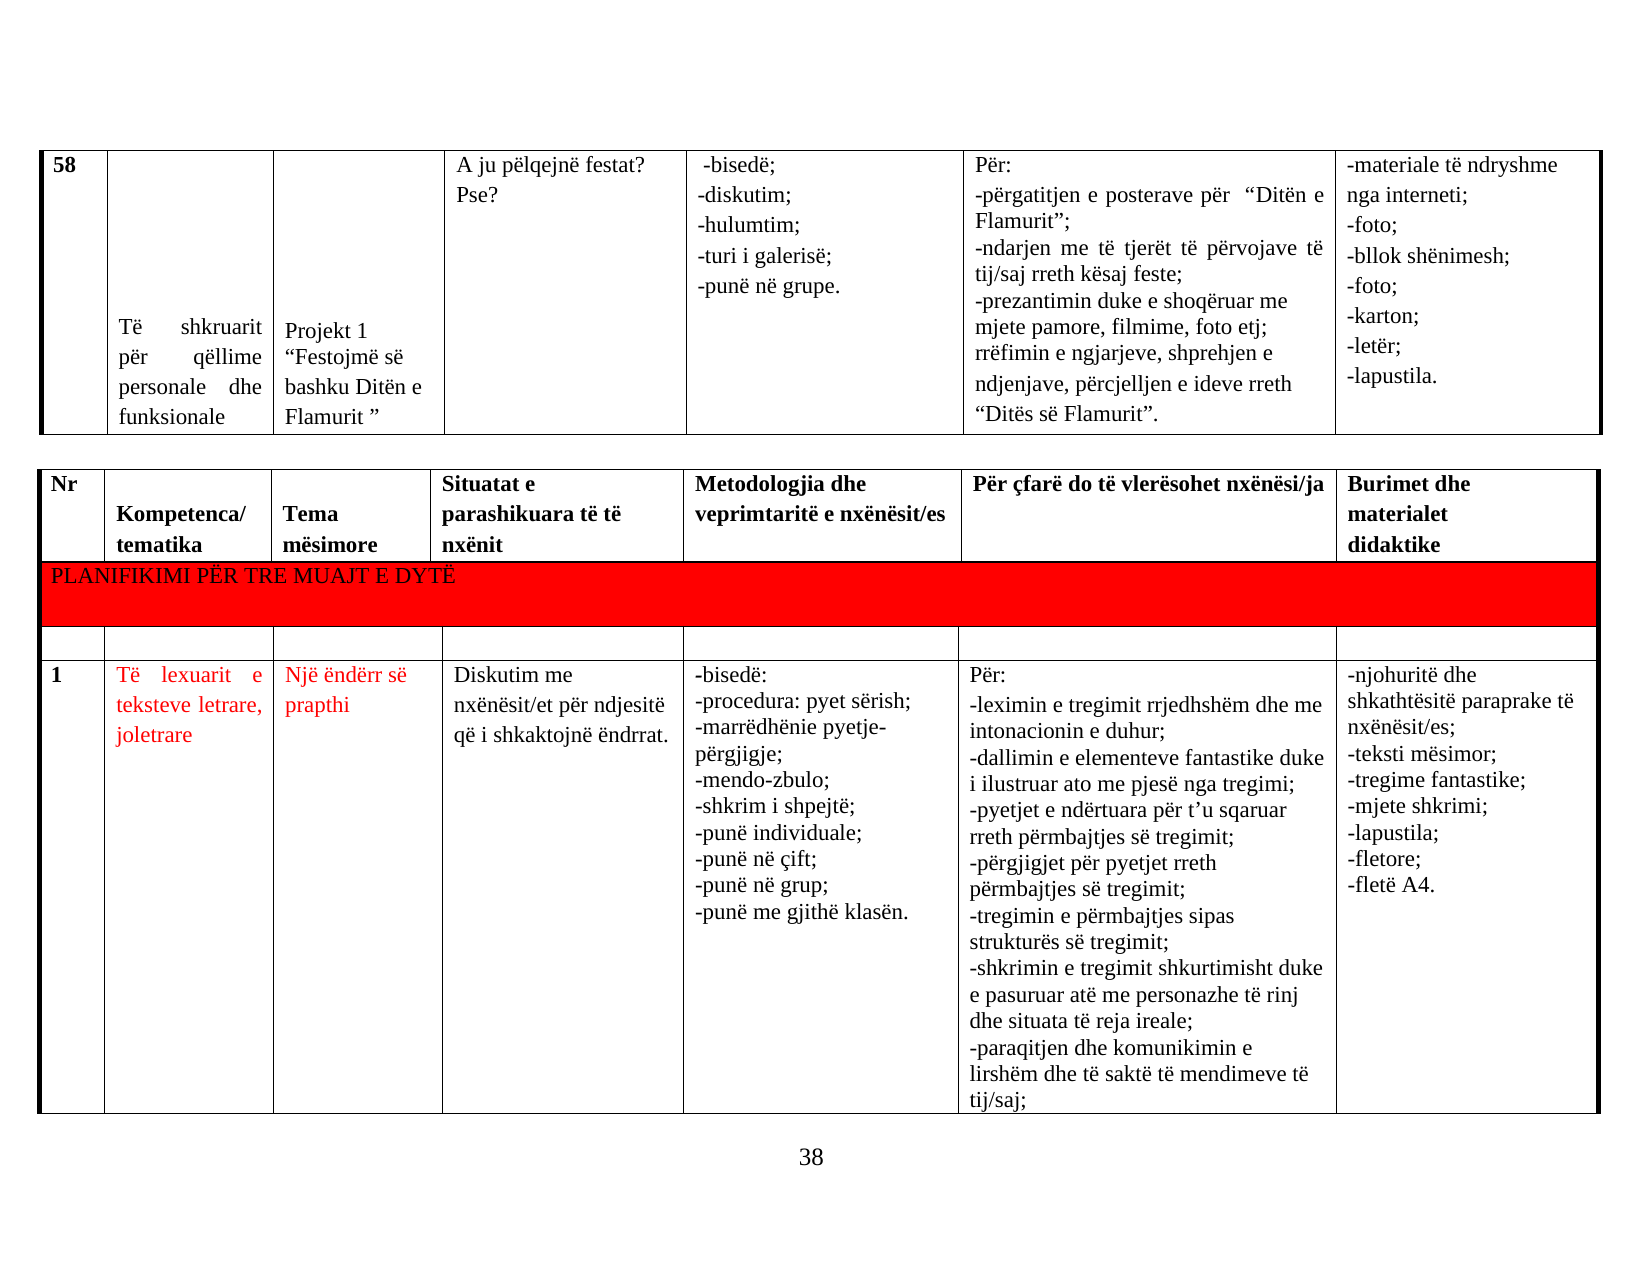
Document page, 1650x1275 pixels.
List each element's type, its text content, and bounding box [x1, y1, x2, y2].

table_header Nr [42, 470, 104, 561]
table_cell -bisedë; -diskutim; -hulumtim; -turi i galerisë; -punë në grupe. [687, 151, 963, 434]
table_cell [274, 627, 442, 660]
table_header Situatat e parashikuara të të nxënit [431, 470, 683, 561]
table_cell -materiale të ndryshme nga interneti; -foto; -bllok shënimesh; -foto; -karton; -letër; -lapustila. [1336, 151, 1599, 434]
table_cell PLANIFIKIMI PËR TRE MUAJT E DYTË [42, 563, 1596, 626]
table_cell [108, 151, 273, 434]
table_cell [959, 627, 1336, 660]
table_header Për çfarë do të vlerësohet nxënësi/ja [962, 470, 1336, 561]
table_header Tema mësimore [272, 470, 430, 561]
table_header Metodologjia dhe veprimtaritë e nxënësit/es [684, 470, 961, 561]
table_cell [1337, 661, 1596, 1113]
table_header Kompetenca/ tematika [105, 470, 271, 561]
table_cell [274, 151, 444, 434]
table_cell [443, 627, 683, 660]
table_cell [684, 627, 958, 660]
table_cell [105, 661, 273, 1113]
table_cell [1337, 627, 1596, 660]
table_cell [445, 151, 686, 434]
table_header Burimet dhe materialet didaktike [1337, 470, 1596, 561]
table_cell Për: -përgatitjen e posterave për “Ditën e Flamurit”; -ndarjen me të tjerët të përvojave të tij/saj rreth kësaj feste; -prezantimin duke e shoqëruar me mjete pamore, filmime, foto etj; rrëfimin e ngjarjeve, shprehjen e ndjenjave, përcjelljen e ideve rreth “Ditës së Flamurit”. [964, 151, 1335, 434]
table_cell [443, 661, 683, 1113]
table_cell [684, 661, 958, 1113]
table_cell [42, 627, 104, 660]
table_cell 1 [42, 661, 104, 1113]
table_cell 58 [44, 151, 107, 434]
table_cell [274, 661, 442, 1113]
table_cell [105, 627, 273, 660]
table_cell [959, 661, 1336, 1113]
